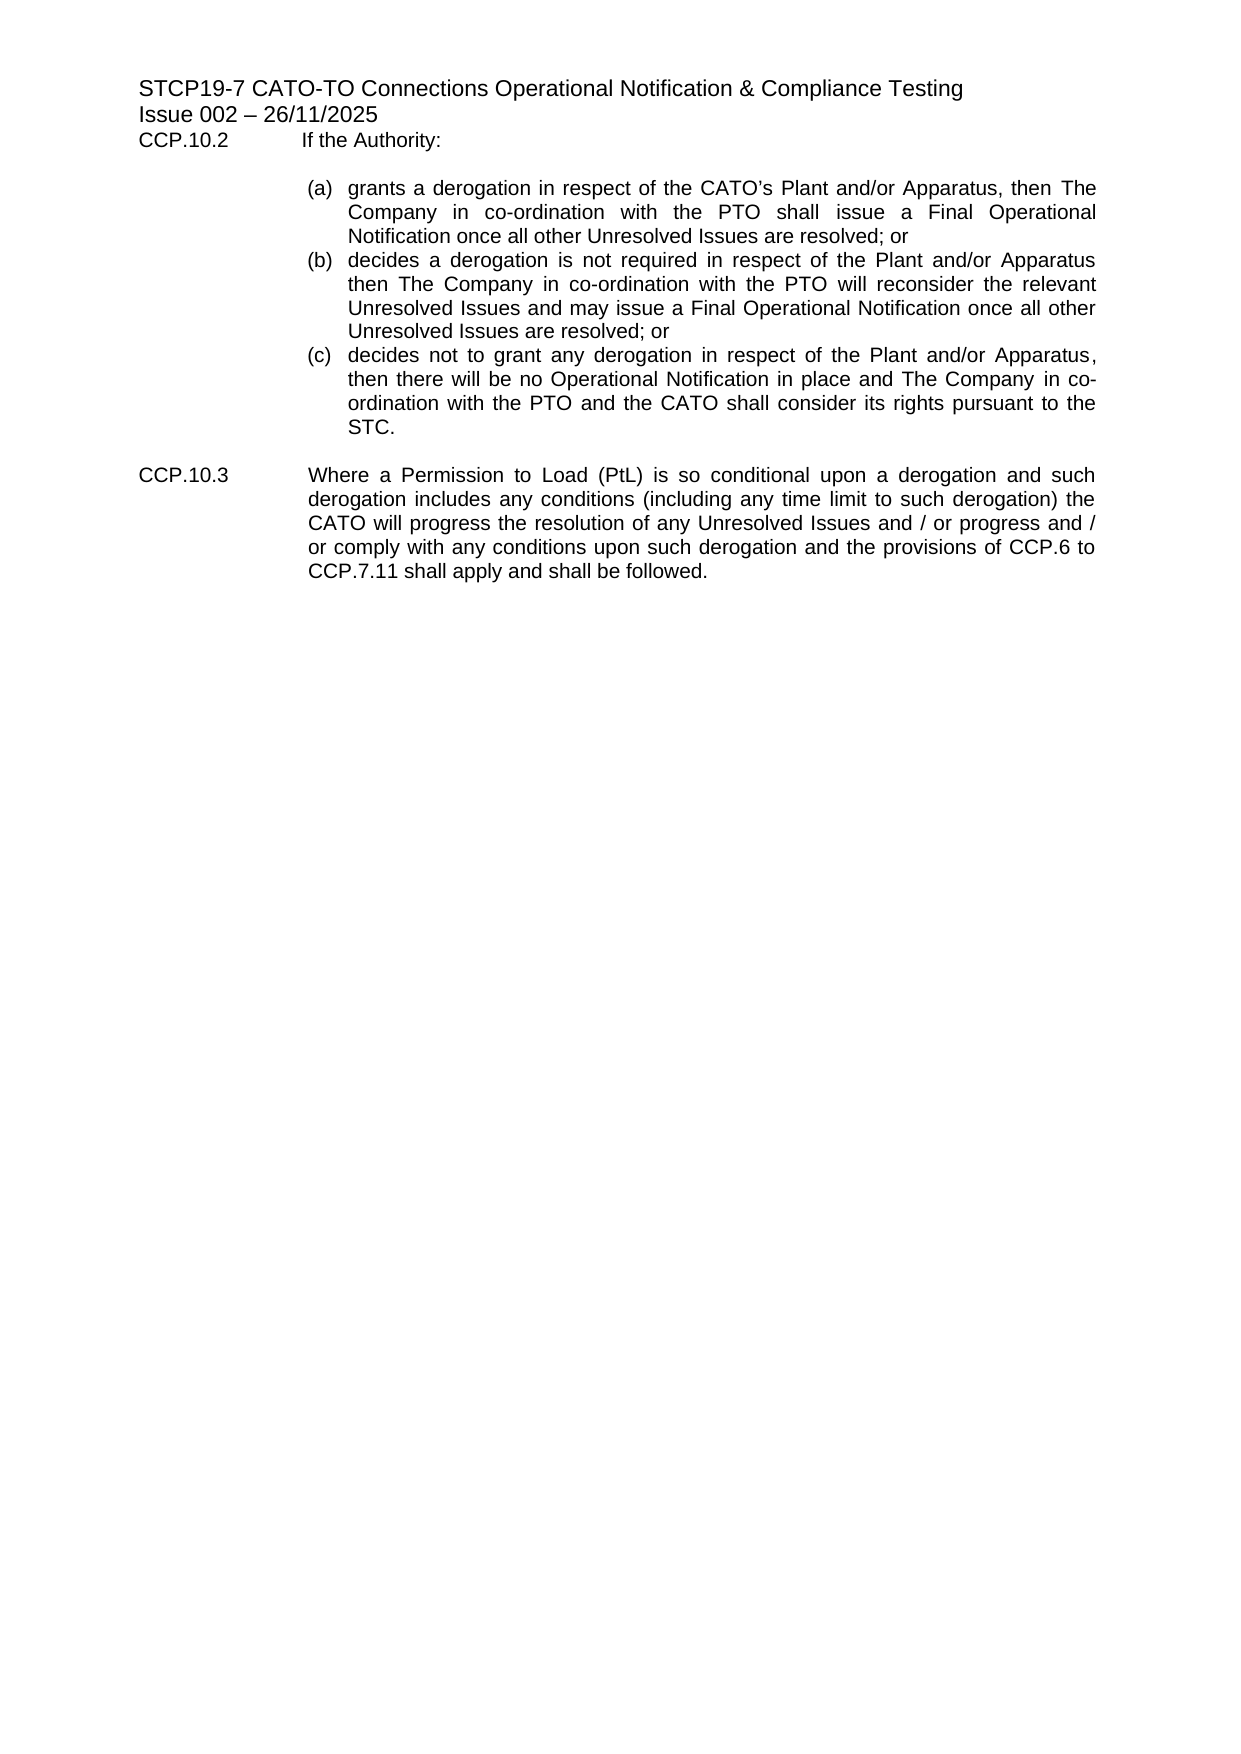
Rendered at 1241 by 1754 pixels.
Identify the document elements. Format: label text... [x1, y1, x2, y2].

text CCP.10.2 If the Authority: [138, 128, 1097, 152]
text CCP.10.3 Where a Permission to Load (PtL) is so conditional upon a derogation and such derogation includes any conditions (including any time limit to such derogation) the CATO will progress the resolution of any Unresolved Issues and / or progress and / or comply with any conditions upon such derogation and the provisions of CCP.6 to CCP.7.11 shall apply and shall be followed. [138, 463, 1097, 583]
list decides not to grant any derogation in respect of the Plant and/or Apparatus, then there will be no Operational Notification in place and The Company in co-ordination with the PTO and the CATO shall consider its rights pursuant to the STC. [307, 343, 1097, 439]
list decides a derogation is not required in respect of the Plant and/or Apparatus then The Company in co-ordination with the PTO will reconsider the relevant Unresolved Issues and may issue a Final Operational Notification once all other Unresolved Issues are resolved; or [307, 247, 1097, 343]
list grants a derogation in respect of the CATO’s Plant and/or Apparatus, then The Company in co-ordination with the PTO shall issue a Final Operational Notification once all other Unresolved Issues are resolved; or [307, 176, 1097, 247]
